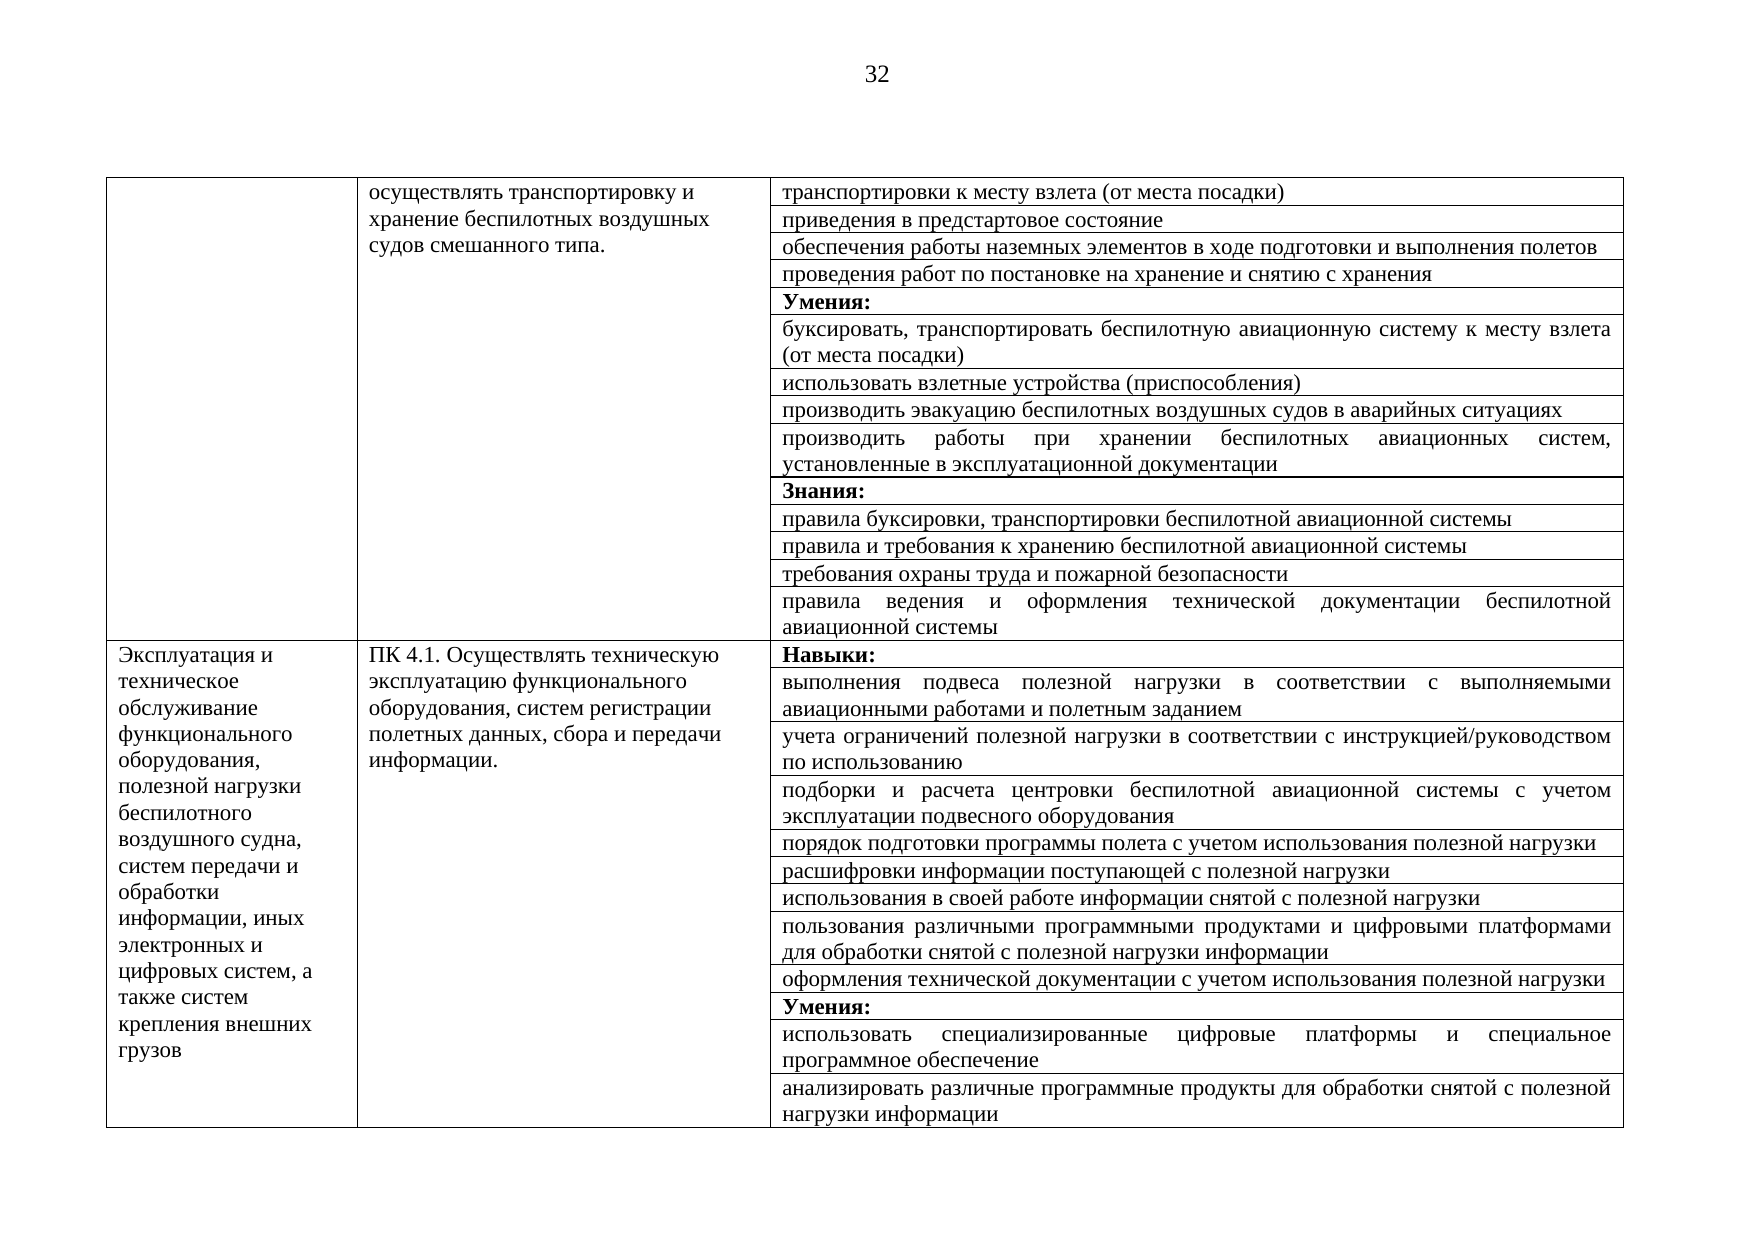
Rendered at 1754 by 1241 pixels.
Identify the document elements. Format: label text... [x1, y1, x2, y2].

table_cell выполнения подвеса полезной нагрузки в соответствии с выполняемыми авиационными работами и полетным заданием [771, 668, 1623, 721]
table_cell анализировать различные программные продукты для обработки снятой с полезной нагрузки информации [771, 1074, 1623, 1127]
table_cell ПК 4.1. Осуществлять техническую эксплуатацию функционального оборудования, систем регистрации полетных данных, сбора и передачи информации. [358, 641, 770, 1127]
table_cell подборки и расчета центровки беспилотной авиационной системы с учетом эксплуатации подвесного оборудования [771, 776, 1623, 828]
table_cell Умения: [771, 993, 1623, 1019]
table_cell пользования различными программными продуктами и цифровыми платформами для обработки снятой с полезной нагрузки информации [771, 912, 1623, 964]
table_cell правила буксировки, транспортировки беспилотной авиационной системы [771, 505, 1623, 531]
table_cell Умения: [771, 288, 1623, 314]
table_cell производить работы при хранении беспилотных авиационных систем, установленные в эксплуатационной документации [771, 424, 1623, 476]
table_cell приведения в предстартовое состояние [771, 206, 1623, 232]
table_cell обеспечения работы наземных элементов в ходе подготовки и выполнения полетов [771, 233, 1623, 259]
table_cell Эксплуатация и техническое обслуживание функционального оборудования, полезной нагрузки беспилотного воздушного судна, систем передачи и обработки информации, иных электронных и цифровых систем, а также систем крепления внешних грузов [107, 641, 357, 1127]
table_cell порядок подготовки программы полета с учетом использования полезной нагрузки [771, 830, 1623, 856]
table_cell буксировать, транспортировать беспилотную авиационную систему к месту взлета (от места посадки) [771, 315, 1623, 368]
table_cell использования в своей работе информации снятой с полезной нагрузки [771, 884, 1623, 911]
table_cell расшифровки информации поступающей с полезной нагрузки [771, 857, 1623, 883]
table_cell требования охраны труда и пожарной безопасности [771, 560, 1623, 586]
table_cell производить эвакуацию беспилотных воздушных судов в аварийных ситуациях [771, 396, 1623, 423]
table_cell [358, 178, 770, 640]
table_cell Навыки: [771, 641, 1623, 667]
table_cell правила и требования к хранению беспилотной авиационной системы [771, 532, 1623, 559]
table_cell Знания: [771, 478, 1623, 504]
table_cell правила ведения и оформления технической документации беспилотной авиационной системы [771, 587, 1623, 640]
table_cell использовать специализированные цифровые платформы и специальное программное обеспечение [771, 1020, 1623, 1073]
table_cell учета ограничений полезной нагрузки в соответствии с инструкцией/руководством по использованию [771, 722, 1623, 775]
table_cell транспортировки к месту взлета (от места посадки) [771, 178, 1623, 204]
table_cell использовать взлетные устройства (приспособления) [771, 369, 1623, 395]
table_cell оформления технической документации с учетом использования полезной нагрузки [771, 965, 1623, 992]
table_cell проведения работ по постановке на хранение и снятию с хранения [771, 260, 1623, 287]
